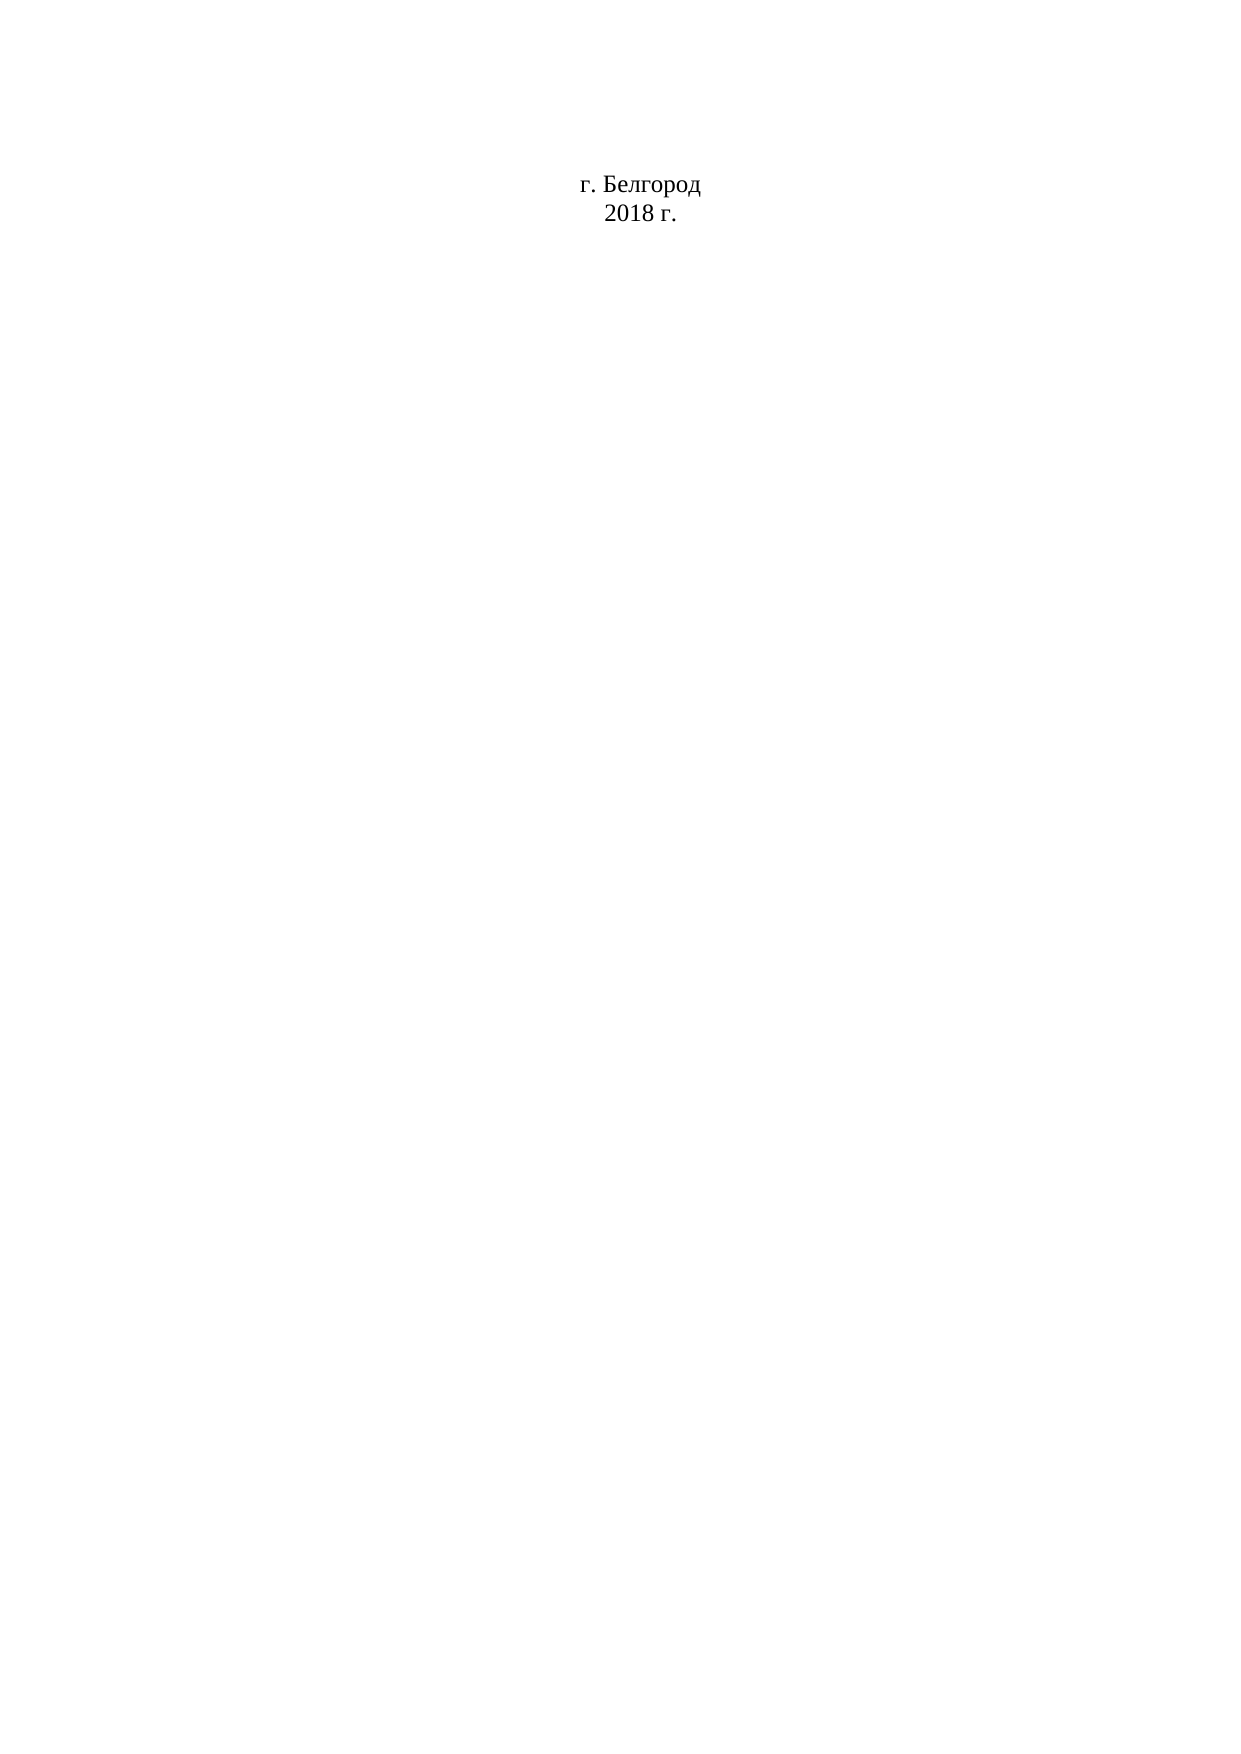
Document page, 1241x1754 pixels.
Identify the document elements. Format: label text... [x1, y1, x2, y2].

text г. Белгород 2018 г. [129, 169, 1152, 227]
